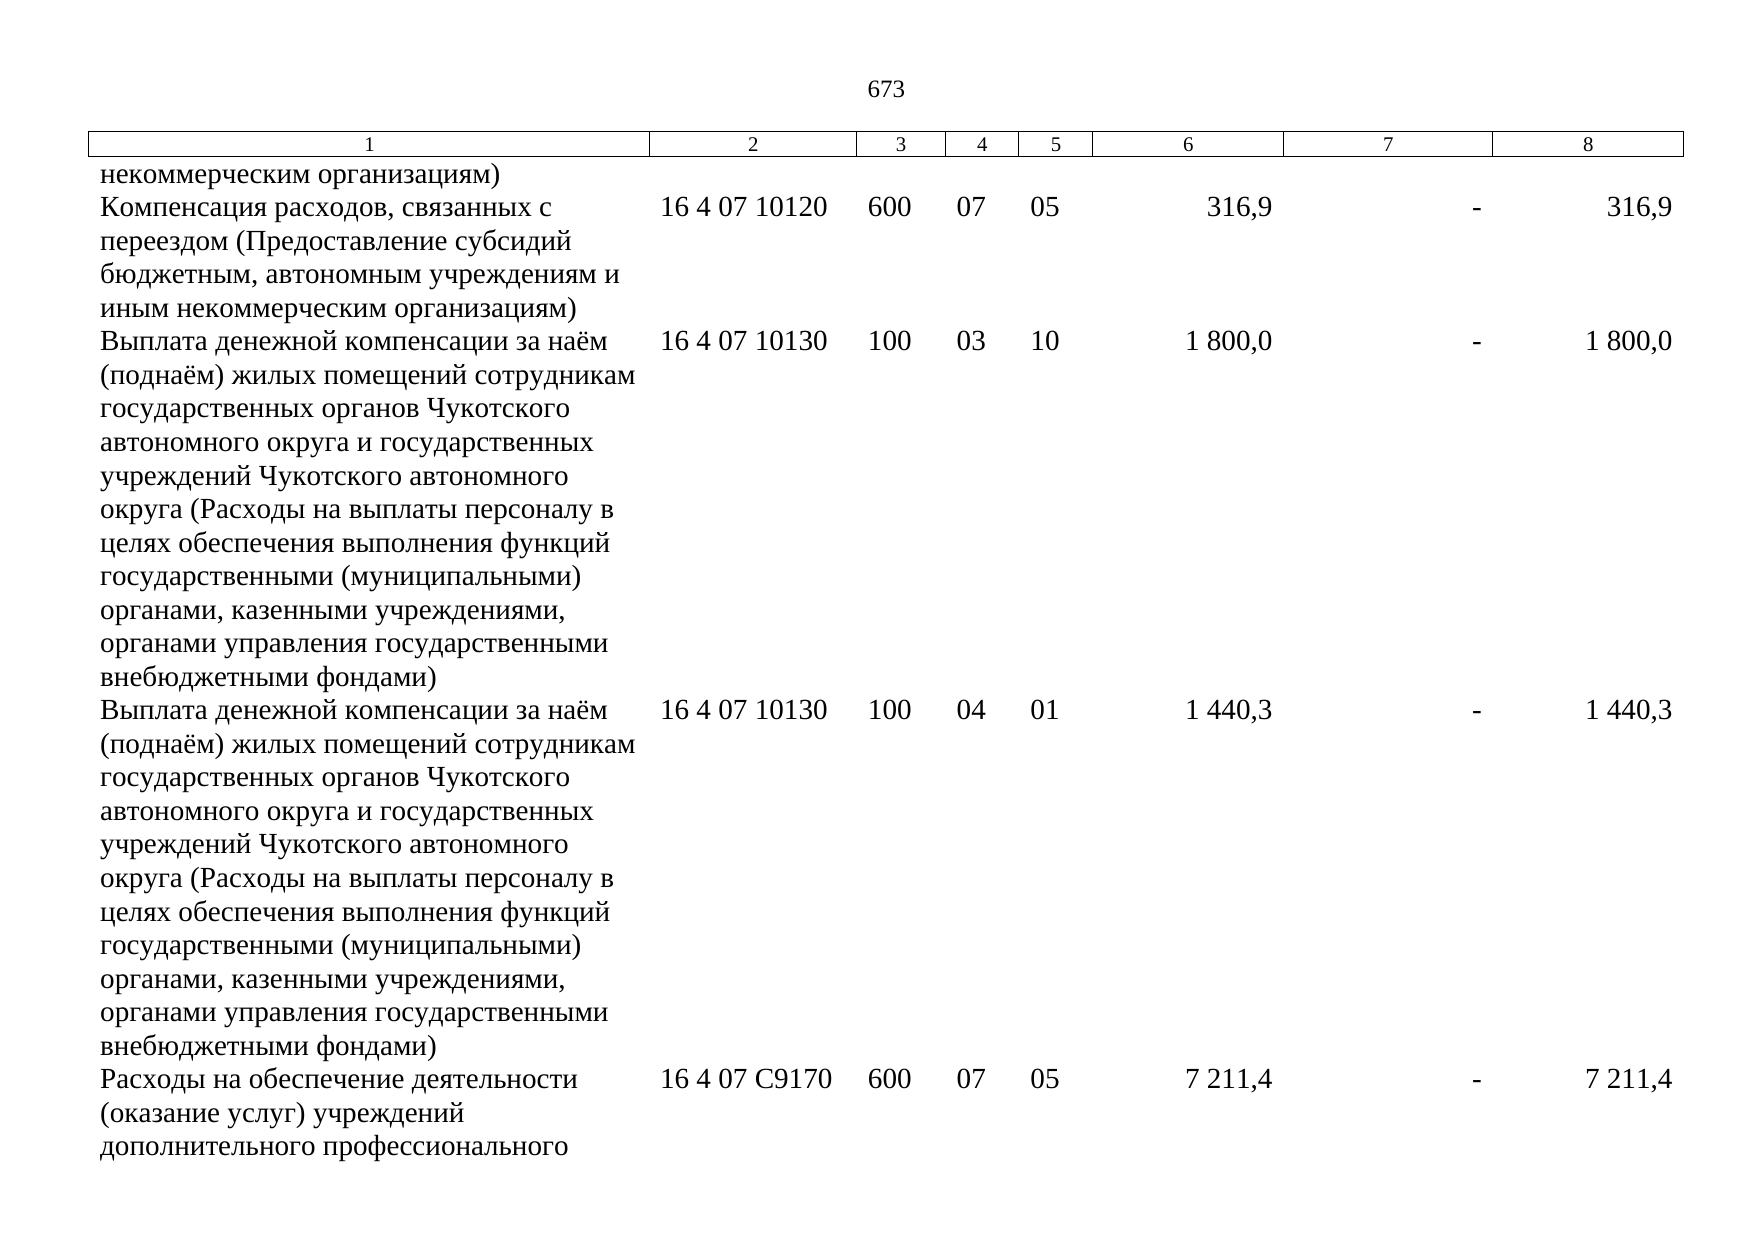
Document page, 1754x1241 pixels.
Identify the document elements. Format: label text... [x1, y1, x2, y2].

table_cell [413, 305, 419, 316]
table_header 8 [1493, 132, 1683, 156]
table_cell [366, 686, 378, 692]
table_header 2 [650, 132, 856, 156]
table_header 4 [946, 132, 1018, 156]
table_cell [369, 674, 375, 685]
table_header 1 [89, 132, 649, 156]
table_header 6 [1093, 132, 1283, 156]
table_header 5 [1019, 132, 1092, 156]
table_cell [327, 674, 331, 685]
table_header 3 [857, 132, 945, 156]
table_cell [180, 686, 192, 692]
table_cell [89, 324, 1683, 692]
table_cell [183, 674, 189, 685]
table_header 7 [1284, 132, 1492, 156]
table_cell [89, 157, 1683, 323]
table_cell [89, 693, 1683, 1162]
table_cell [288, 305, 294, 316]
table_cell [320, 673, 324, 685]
